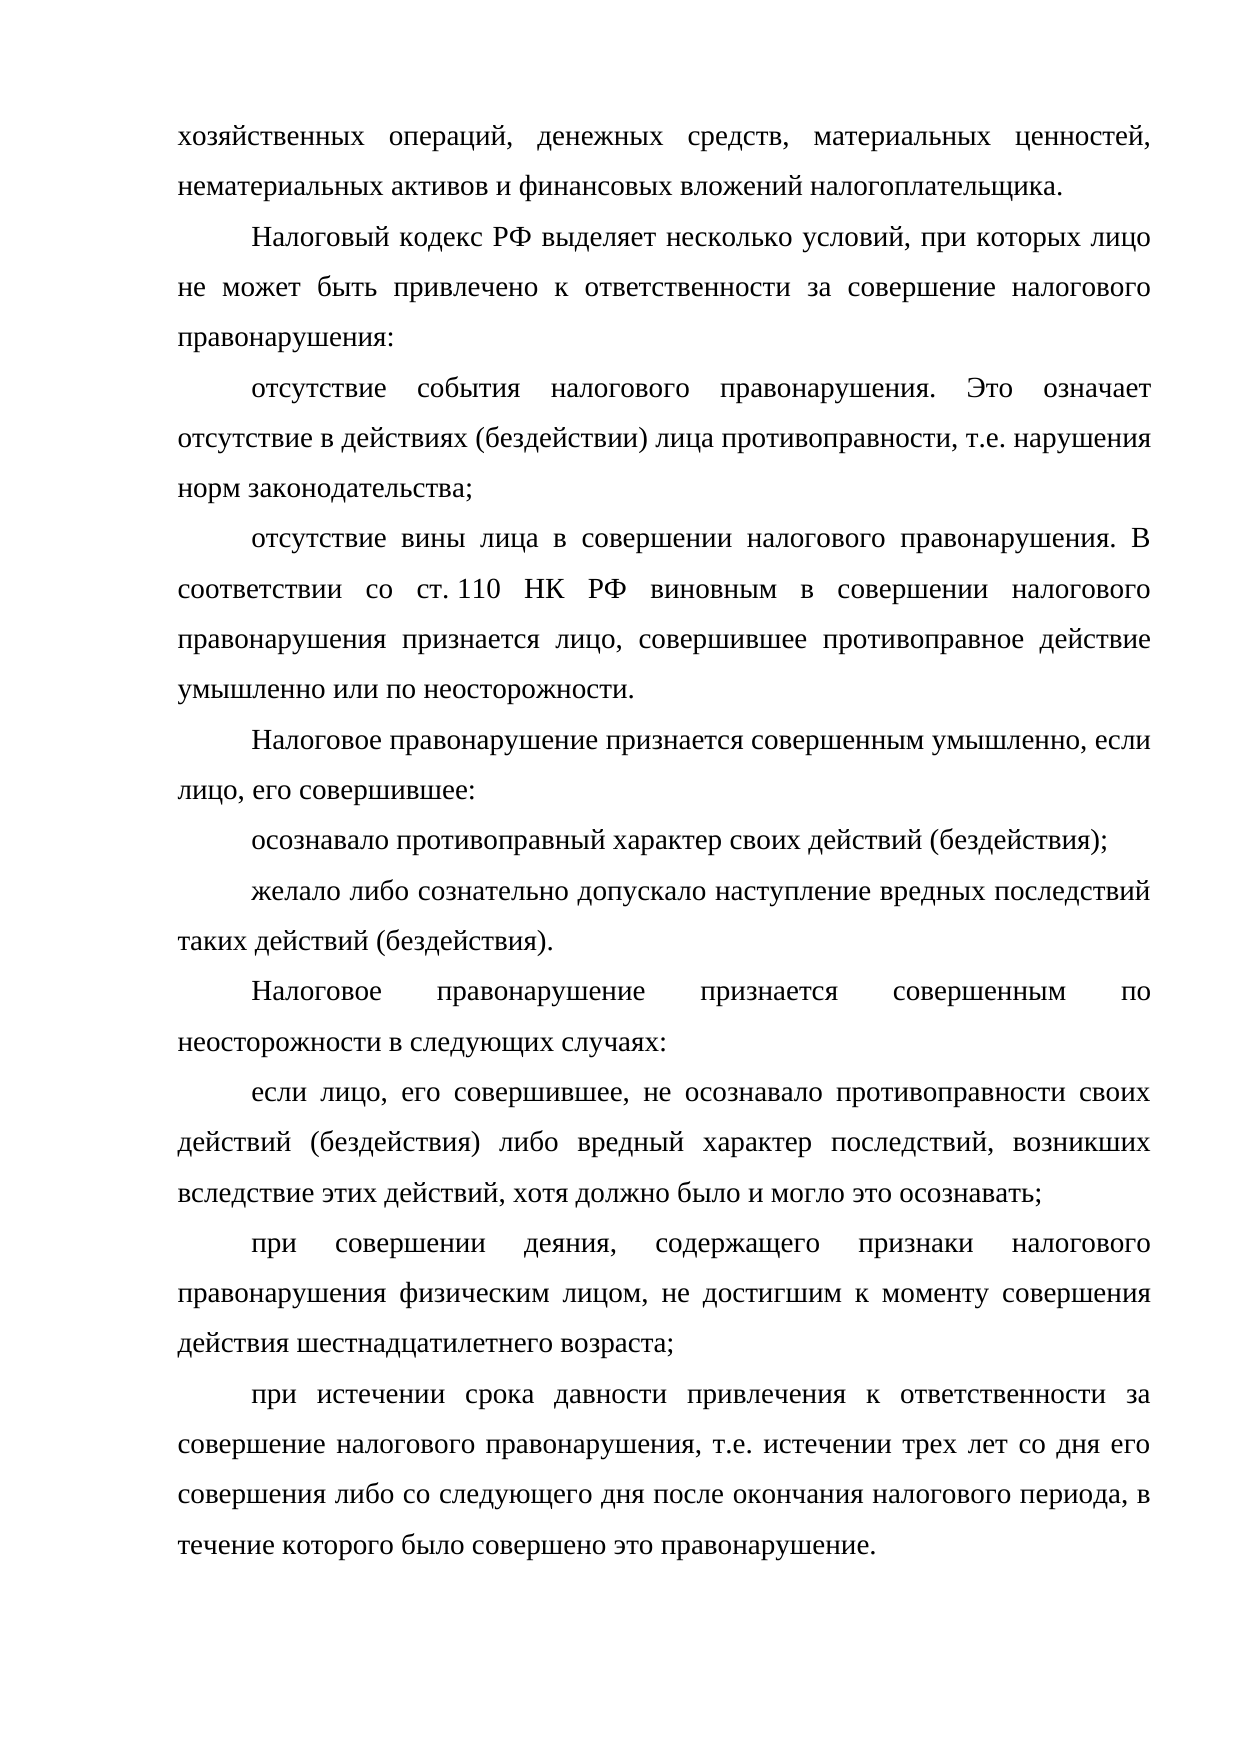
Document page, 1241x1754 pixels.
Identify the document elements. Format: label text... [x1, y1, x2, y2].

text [177, 118, 1152, 202]
text осознавало противоправный характер своих действий (бездействия); [177, 822, 1152, 856]
text при совершении деяния, содержащего признаки налогового правонарушения физическим лицом, не достигшим к моменту совершения действия шестнадцатилетнего возраста; [177, 1225, 1152, 1359]
text Налоговое правонарушение признается совершенным умышленно, если лицо, его совершившее: [177, 722, 1152, 806]
text желало либо сознательно допускало наступление вредных последствий таких действий (бездействия). [177, 873, 1152, 957]
text если лицо, его совершившее, не осознавало противоправности своих действий (бездействия) либо вредный характер последствий, возникших вследствие этих действий, хотя должно было и могло это осознавать; [177, 1074, 1152, 1208]
text Налоговое правонарушение признается совершенным по неосторожности в следующих случаях: [177, 973, 1152, 1057]
text отсутствие вины лица в совершении налогового правонарушения. В соответствии со ст. 110 НК РФ виновным в совершении налогового правонарушения признается лицо, совершившее противоправное действие умышленно или по неосторожности. [177, 521, 1152, 705]
text Налоговый кодекс РФ выделяет несколько условий, при которых лицо не может быть привлечено к ответственности за совершение налогового правонарушения: [177, 219, 1152, 353]
text отсутствие события налогового правонарушения. Это означает отсутствие в действиях (бездействии) лица противоправности, т.е. нарушения норм законодательства; [177, 370, 1152, 504]
text при истечении срока давности привлечения к ответственности за совершение налогового правонарушения, т.е. истечении трех лет со дня его совершения либо со следующего дня после окончания налогового периода, в течение которого было совершено это правонарушение. [177, 1376, 1152, 1560]
